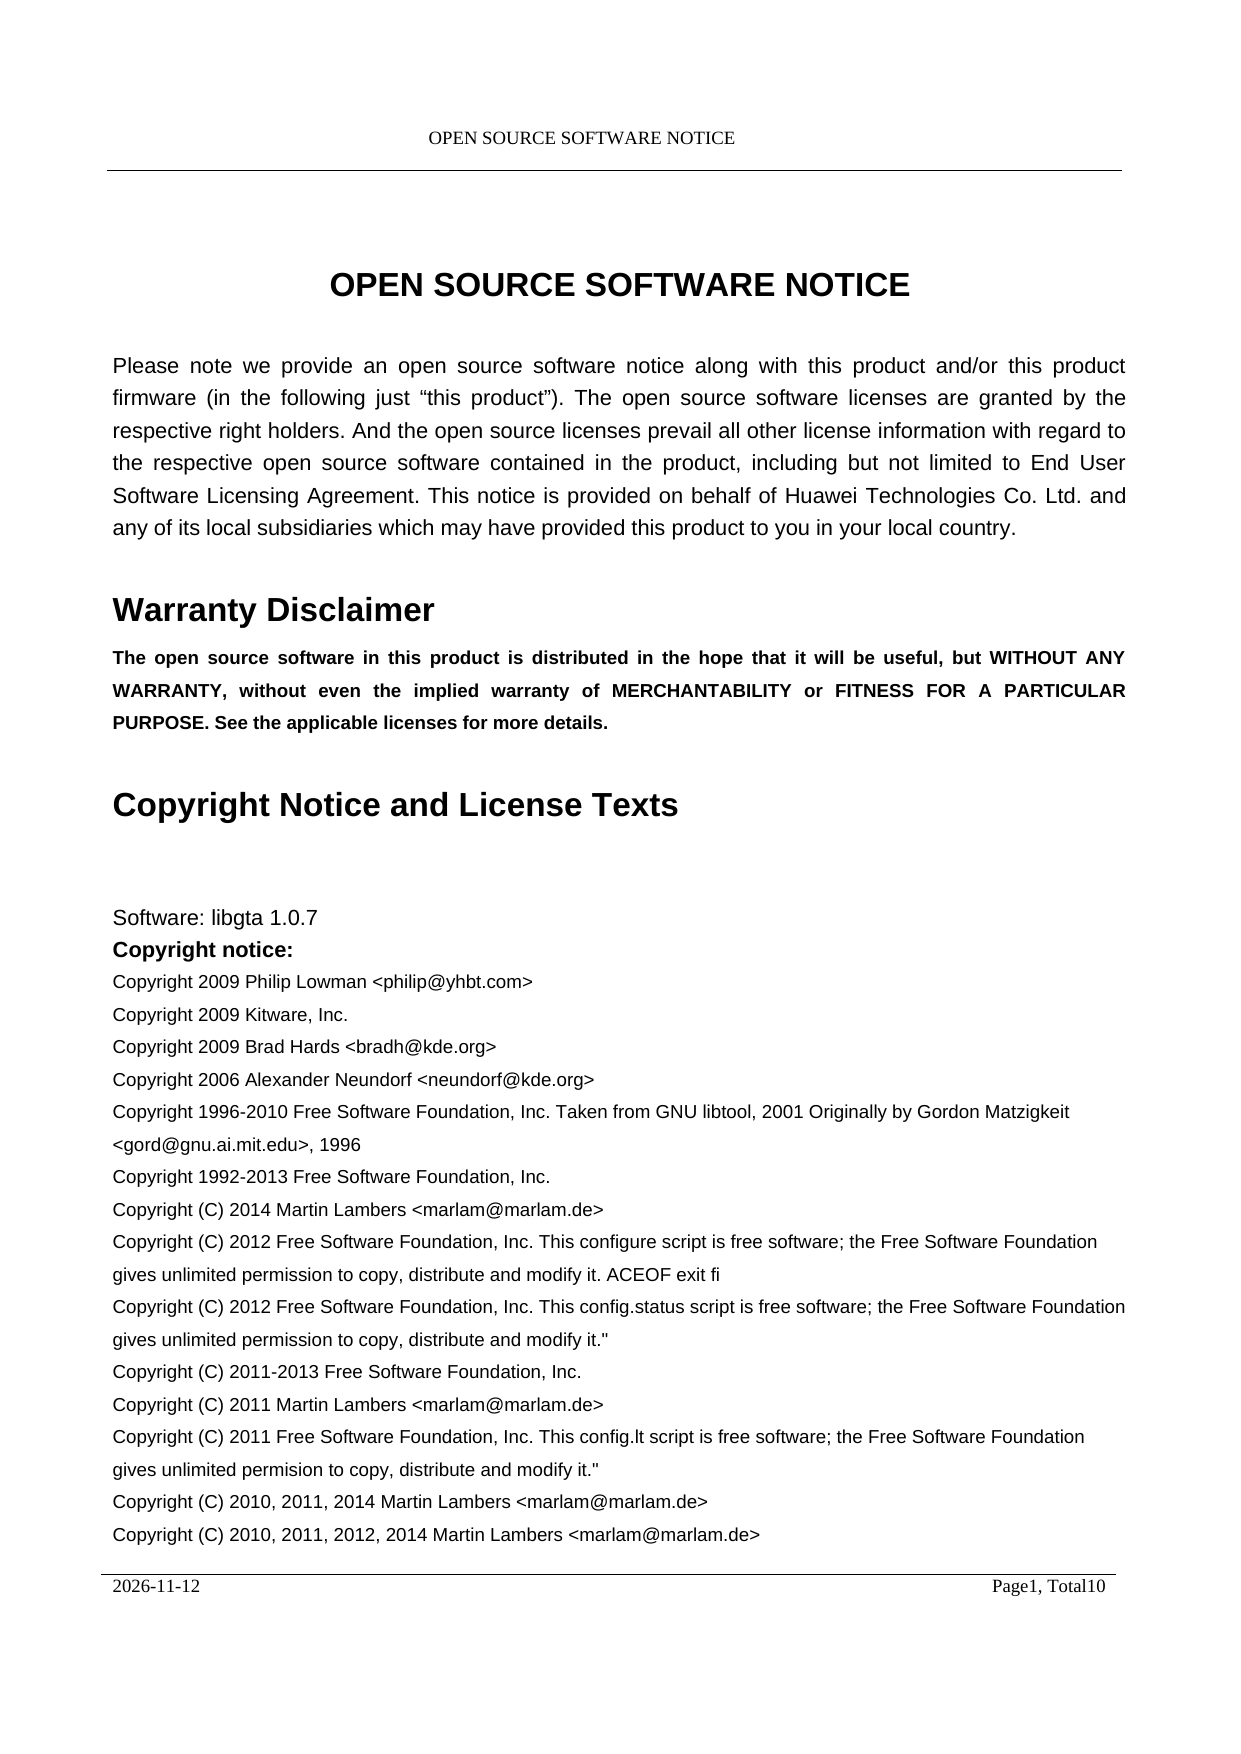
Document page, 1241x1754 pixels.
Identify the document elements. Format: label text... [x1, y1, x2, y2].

text Copyright (C) 2010, 2011, 2012, 2014 Martin Lambers <marlam@marlam.de> [112, 1518, 1128, 1551]
text Copyright Notice and License Texts [112, 771, 1128, 836]
text Software: libgta 1.0.7 [112, 901, 1128, 933]
text Copyright 2009 Brad Hards <bradh@kde.org> [112, 1031, 1128, 1063]
text Copyright (C) 2011-2013 Free Software Foundation, Inc. [112, 1356, 1128, 1388]
text Copyright 1996-2010 Free Software Foundation, Inc. Taken from GNU libtool, 2001 Originally by Gordon Matzigkeit <gord@gnu.ai.mit.edu>, 1996 [112, 1096, 1128, 1161]
text Copyright 2009 Kitware, Inc. [112, 998, 1128, 1031]
text The open source software in this product is distributed in the hope that it will be useful, but WITHOUT ANY WARRANTY, without even the implied warranty of MERCHANTABILITY or FITNESS FOR A PARTICULAR PURPOSE. See the applicable licenses for more details. [112, 641, 1128, 739]
text Copyright notice: [112, 933, 1128, 966]
text Copyright (C) 2012 Free Software Foundation, Inc. This configure script is free software; the Free Software Foundation gives unlimited permission to copy, distribute and modify it. ACEOF exit fi [112, 1226, 1128, 1291]
text Copyright (C) 2011 Free Software Foundation, Inc. This config.lt script is free software; the Free Software Foundation gives unlimited permision to copy, distribute and modify it." [112, 1421, 1128, 1486]
text Please note we provide an open source software notice along with this product and/or this product firmware (in the following just “this product”). The open source software licenses are granted by the respective right holders. And the open source licenses prevail all other license information with regard to the respective open source software contained in the product, including but not limited to End User Software Licensing Agreement. This notice is provided on behalf of Huawei Technologies Co. Ltd. and any of its local subsidiaries which may have provided this product to you in your local country. [112, 349, 1128, 544]
text Copyright 1992-2013 Free Software Foundation, Inc. [112, 1161, 1128, 1193]
text Copyright (C) 2011 Martin Lambers <marlam@marlam.de> [112, 1388, 1128, 1421]
text Warranty Disclaimer [112, 576, 1128, 641]
text Copyright (C) 2010, 2011, 2014 Martin Lambers <marlam@marlam.de> [112, 1486, 1128, 1518]
text Copyright (C) 2014 Martin Lambers <marlam@marlam.de> [112, 1193, 1128, 1226]
text Copyright 2006 Alexander Neundorf <neundorf@kde.org> [112, 1063, 1128, 1096]
text Copyright 2009 Philip Lowman <philip@yhbt.com> [112, 966, 1128, 998]
text OPEN SOURCE SOFTWARE NOTICE [112, 251, 1128, 316]
text Copyright (C) 2012 Free Software Foundation, Inc. This config.status script is free software; the Free Software Foundation gives unlimited permission to copy, distribute and modify it." [112, 1291, 1128, 1356]
